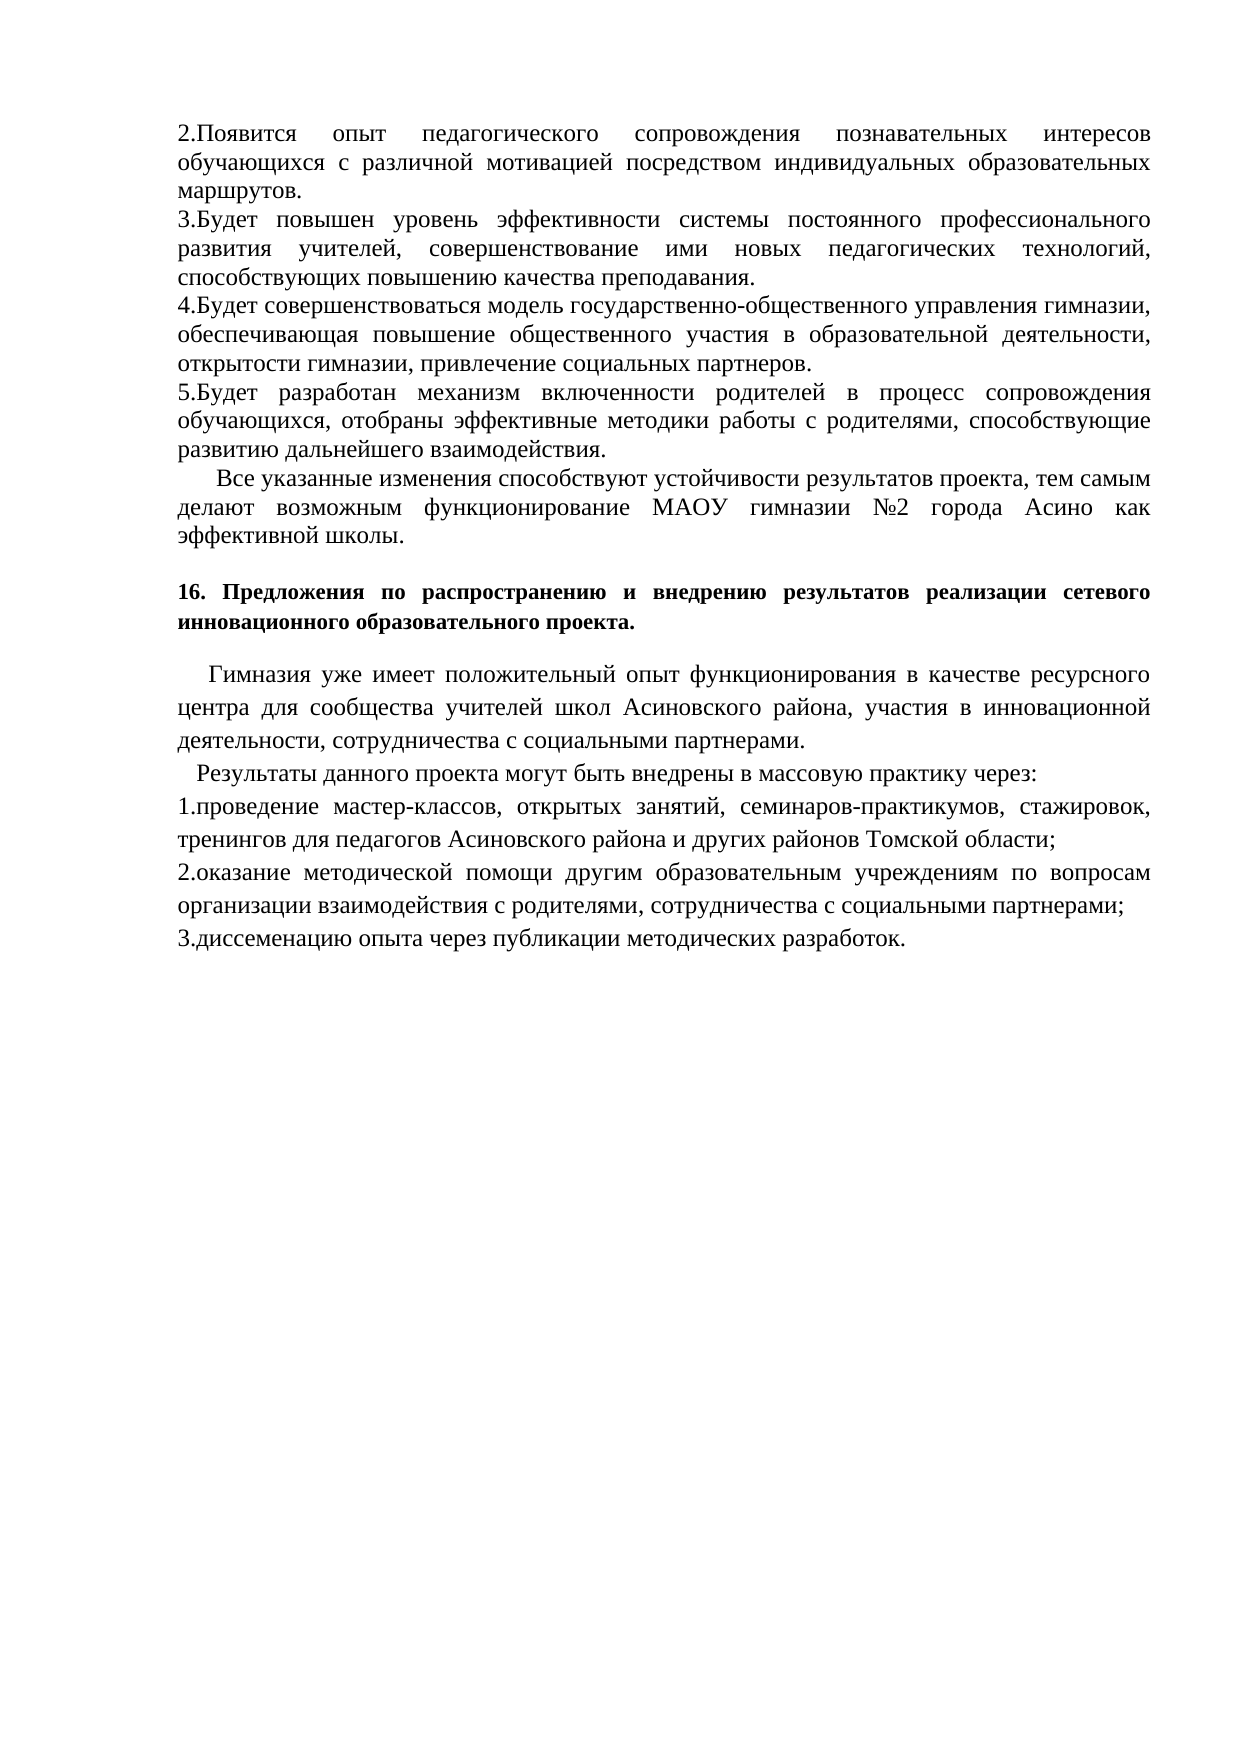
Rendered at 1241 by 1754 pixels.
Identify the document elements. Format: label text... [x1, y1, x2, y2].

text Гимназия уже имеет положительный опыт функционирования в качестве ресурсного центра для сообщества учителей школ Асиновского района, участия в инновационной деятельности, сотрудничества с социальными партнерами. [177, 659, 1152, 754]
text 2.Появится опыт педагогического сопровождения познавательных интересов обучающихся с различной мотивацией посредством индивидуальных образовательных маршрутов. [177, 118, 1152, 204]
text Все указанные изменения способствуют устойчивости результатов проекта, тем самым делают возможным функционирование МАОУ гимназии №2 города Асино как эффективной школы. [177, 463, 1152, 549]
text 2.оказание методической помощи другим образовательным учреждениям по вопросам организации взаимодействия с родителями, сотрудничества с социальными партнерами; [177, 857, 1152, 919]
text 4.Будет совершенствоваться модель государственно-общественного управления гимназии, обеспечивающая повышение общественного участия в образовательной деятельности, открытости гимназии, привлечение социальных партнеров. [177, 291, 1152, 377]
text 1.проведение мастер-классов, открытых занятий, семинаров-практикумов, стажировок, тренингов для педагогов Асиновского района и других районов Томской области; [177, 791, 1152, 853]
text Результаты данного проекта могут быть внедрены в массовую практику через: [177, 758, 1152, 787]
text 16. Предложения по распространению и внедрению результатов реализации сетевого инновационного образовательного проекта. [177, 578, 1152, 635]
text 3.Будет повышен уровень эффективности системы постоянного профессионального развития учителей, совершенствование ими новых педагогических технологий, способствующих повышению качества преподавания. [177, 204, 1152, 291]
text 3.диссеменацию опыта через публикации методических разработок. [177, 923, 1152, 952]
text 5.Будет разработан механизм включенности родителей в процесс сопровождения обучающихся, отобраны эффективные методики работы с родителями, способствующие развитию дальнейшего взаимодействия. [177, 377, 1152, 463]
